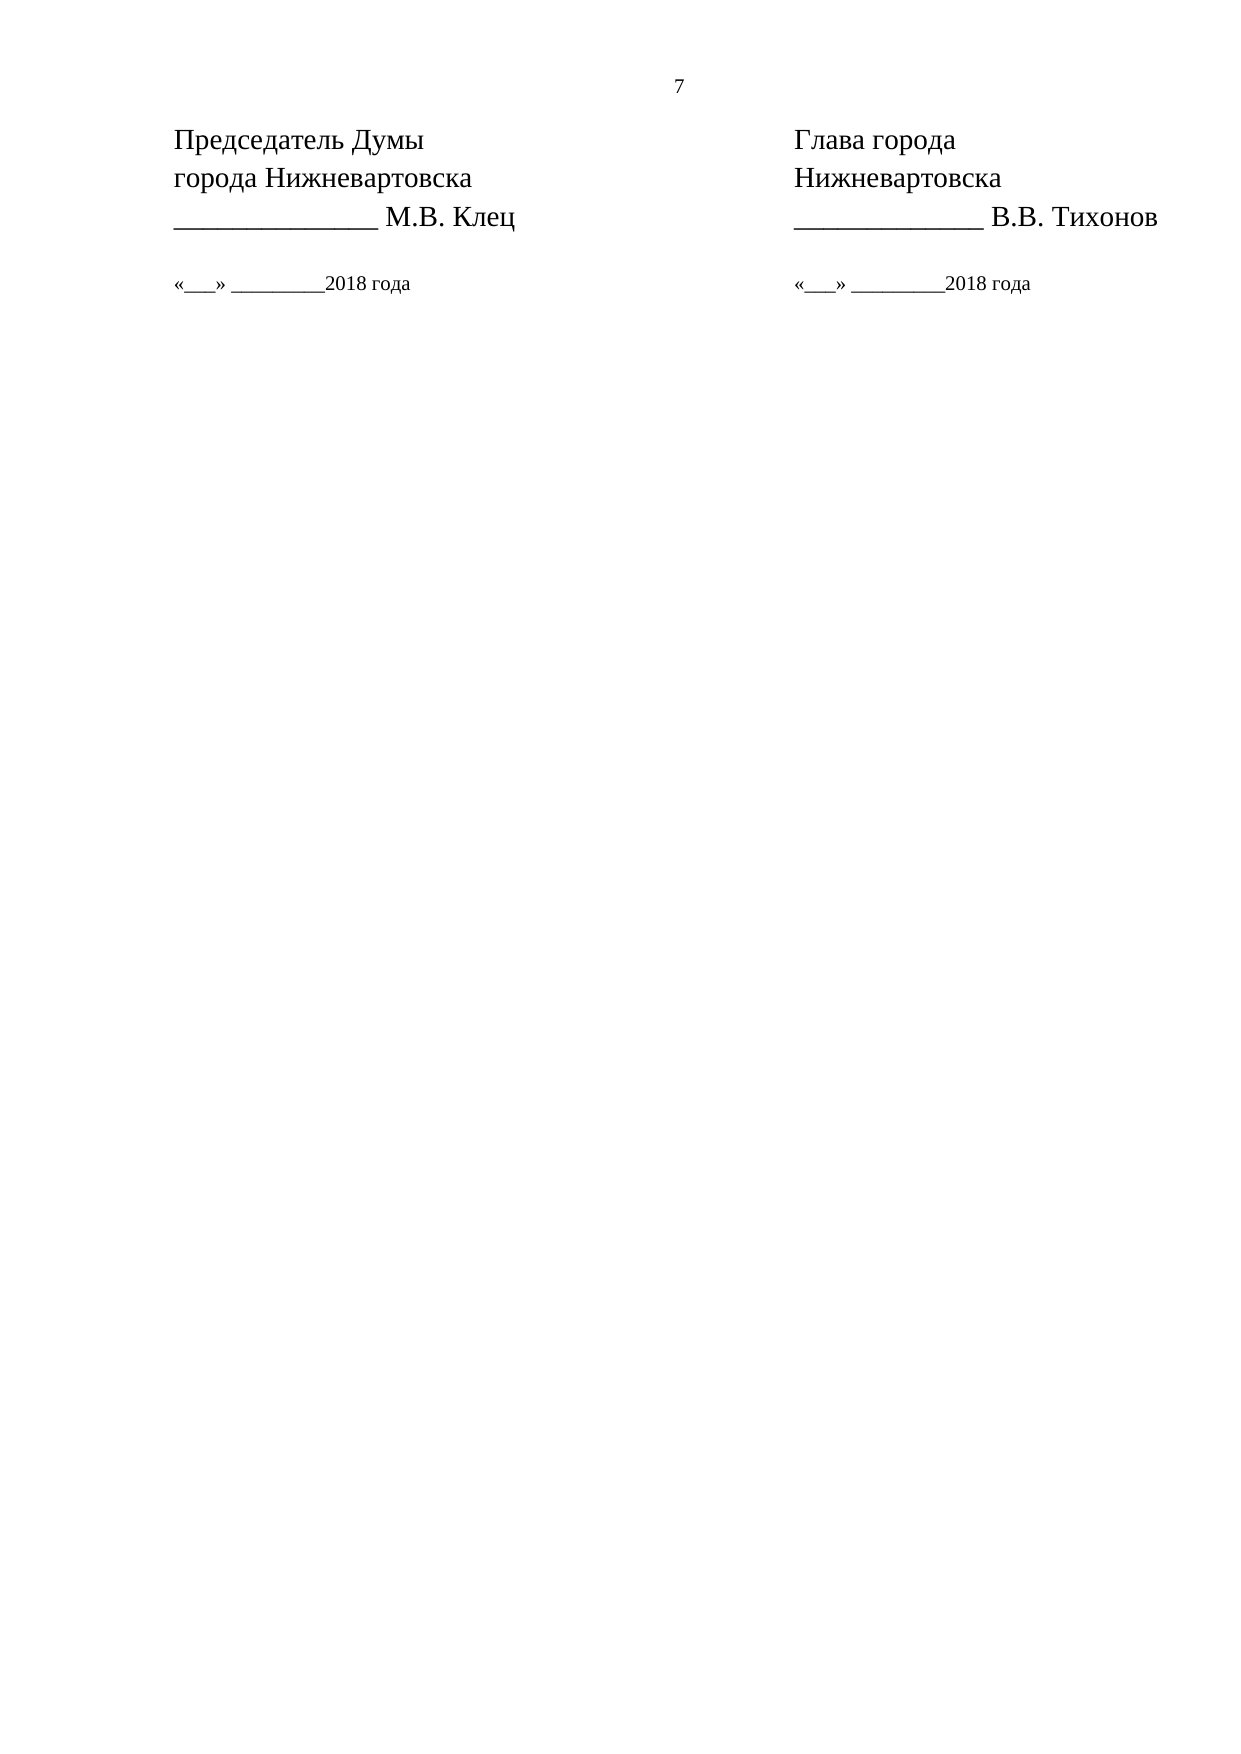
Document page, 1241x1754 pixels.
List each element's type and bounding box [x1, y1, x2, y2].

table_header [783, 122, 1240, 298]
table_header [163, 122, 783, 298]
